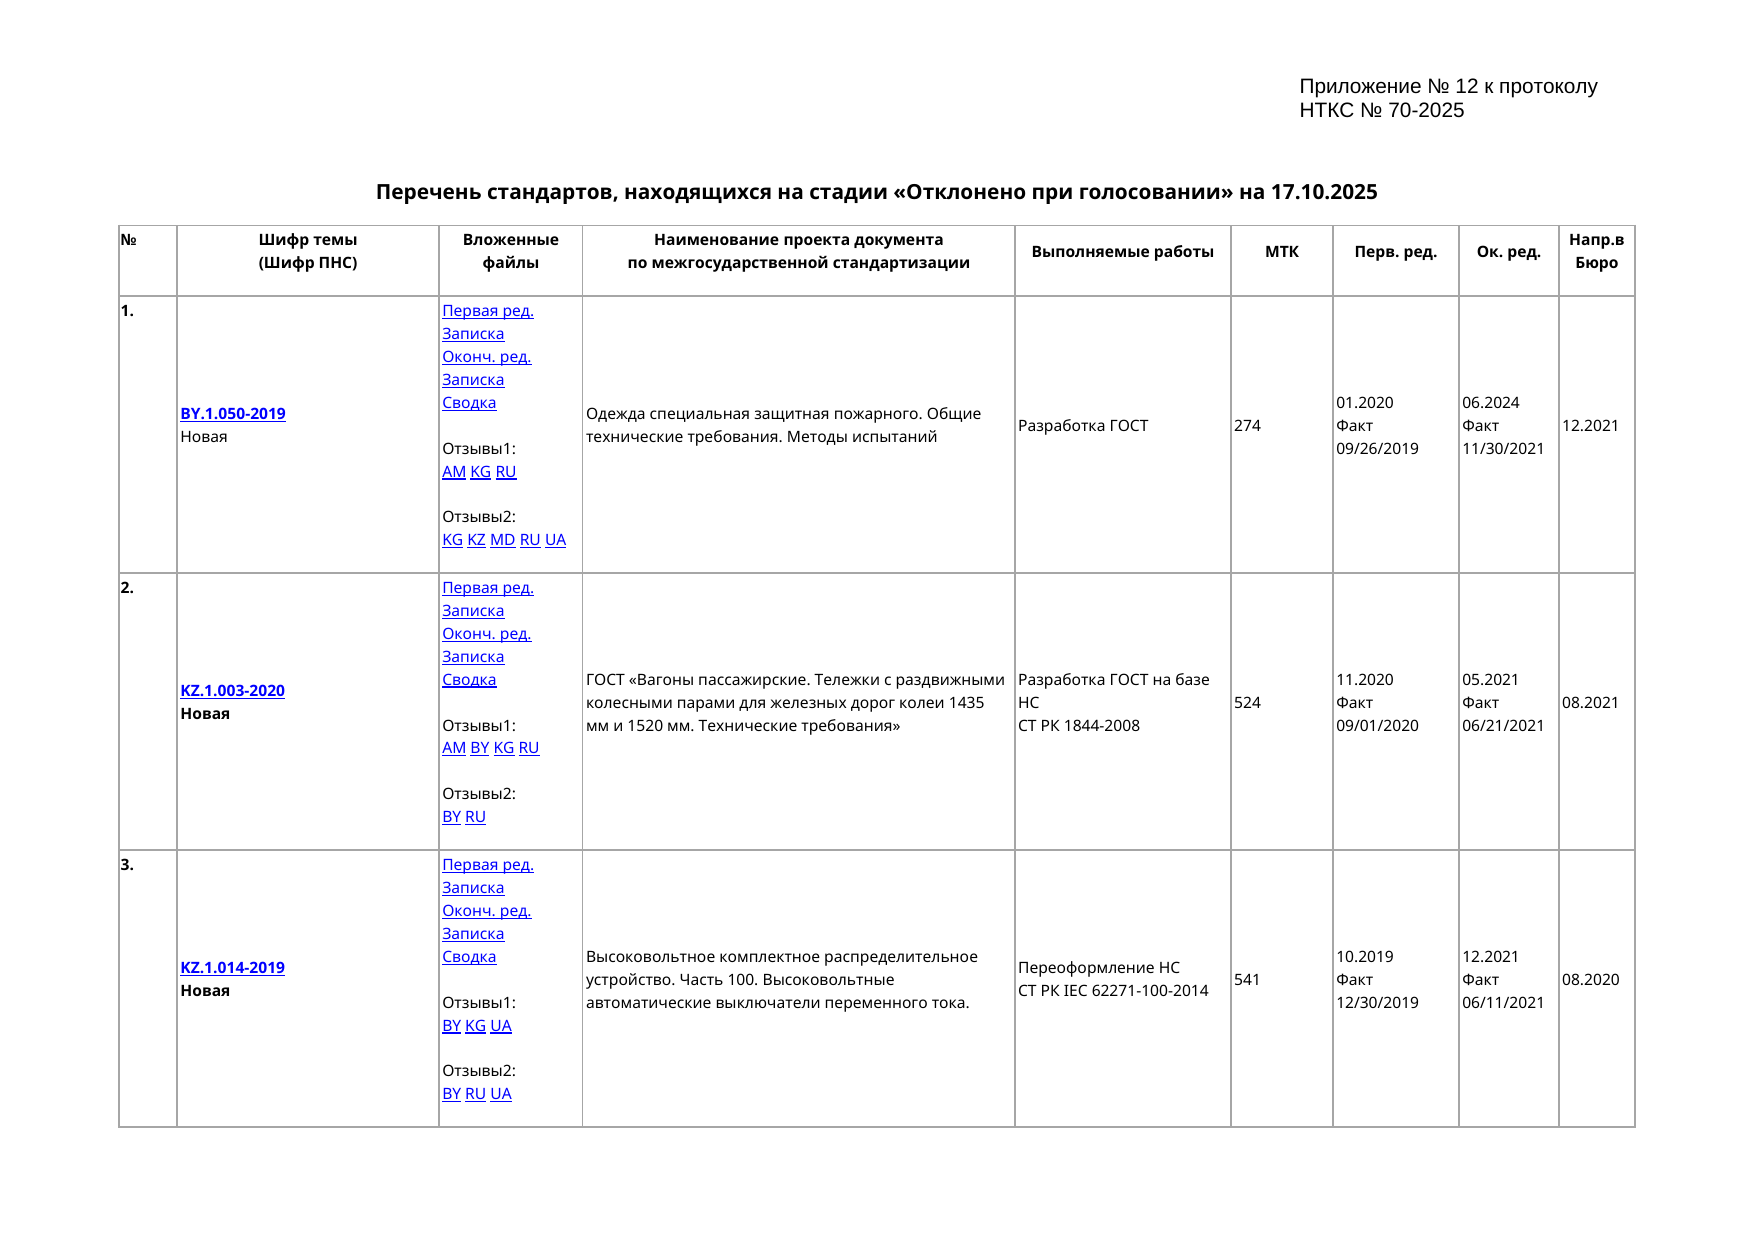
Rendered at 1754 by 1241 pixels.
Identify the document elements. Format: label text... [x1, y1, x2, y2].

table_header МТК [1232, 226, 1332, 295]
table_cell 08.2020 [1560, 851, 1634, 1126]
text Перечень стандартов, находящихся на стадии «Отклонено при голосовании» на 17.10.2025 [118, 177, 1636, 206]
table_cell 05.2021 Факт 06/21/2021 [1460, 574, 1558, 849]
table_cell [120, 297, 176, 572]
table_cell [120, 574, 176, 849]
table_cell 06.2024 Факт 11/30/2021 [1460, 297, 1558, 572]
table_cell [1334, 851, 1458, 1126]
table_cell 524 [1232, 574, 1332, 849]
table_header Ок. ред. [1460, 226, 1558, 295]
table_cell BY.1.050-2019 Новая [178, 297, 438, 572]
table_cell ГОСТ «Вагоны пассажирские. Тележки с раздвижными колесными парами для железных дорог колеи 1435 мм и 1520 мм. Технические требования» [583, 574, 1014, 849]
table_header Выполняемые работы [1016, 226, 1230, 295]
table_header № [120, 226, 176, 295]
table_header Наименование проекта документа по межгосударственной стандартизации [583, 226, 1014, 295]
table_cell Одежда специальная защитная пожарного. Общие технические требования. Методы испытаний [583, 297, 1014, 572]
table_cell 08.2021 [1560, 574, 1634, 849]
table_header Напр.в Бюро [1560, 226, 1634, 295]
table_cell Разработка ГОСТ [1016, 297, 1230, 572]
table_cell 01.2020 Факт 09/26/2019 [1334, 297, 1458, 572]
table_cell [440, 851, 582, 1126]
table_cell 12.2021 [1560, 297, 1634, 572]
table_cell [1460, 851, 1558, 1126]
table_header Шифр темы (Шифр ПНС) [178, 226, 438, 295]
table_cell 11.2020 Факт 09/01/2020 [1334, 574, 1458, 849]
table_cell Первая ред. Записка Оконч. ред. Записка Сводка Отзывы1: AM KG RU Отзывы2: KG KZ MD RU UA [440, 297, 582, 572]
table_cell [120, 851, 176, 1126]
table_cell KZ.1.003-2020 Новая [178, 574, 438, 849]
table_cell 274 [1232, 297, 1332, 572]
table_header Перв. ред. [1334, 226, 1458, 295]
table_cell 541 [1232, 851, 1332, 1126]
table_cell Высоковольтное комплектное распределительное устройство. Часть 100. Высоковольтные автоматические выключатели переменного тока. [583, 851, 1014, 1126]
table_cell Первая ред. Записка Оконч. ред. Записка Сводка Отзывы1: AM BY KG RU Отзывы2: BY RU [440, 574, 582, 849]
table_cell Разработка ГОСТ на базе НС СТ РК 1844-2008 [1016, 574, 1230, 849]
table_cell Переоформление НС СТ РК IЕС 62271-100-2014 [1016, 851, 1230, 1126]
table_header Вложенные файлы [440, 226, 582, 295]
table_cell KZ.1.014-2019 Новая [178, 851, 438, 1126]
